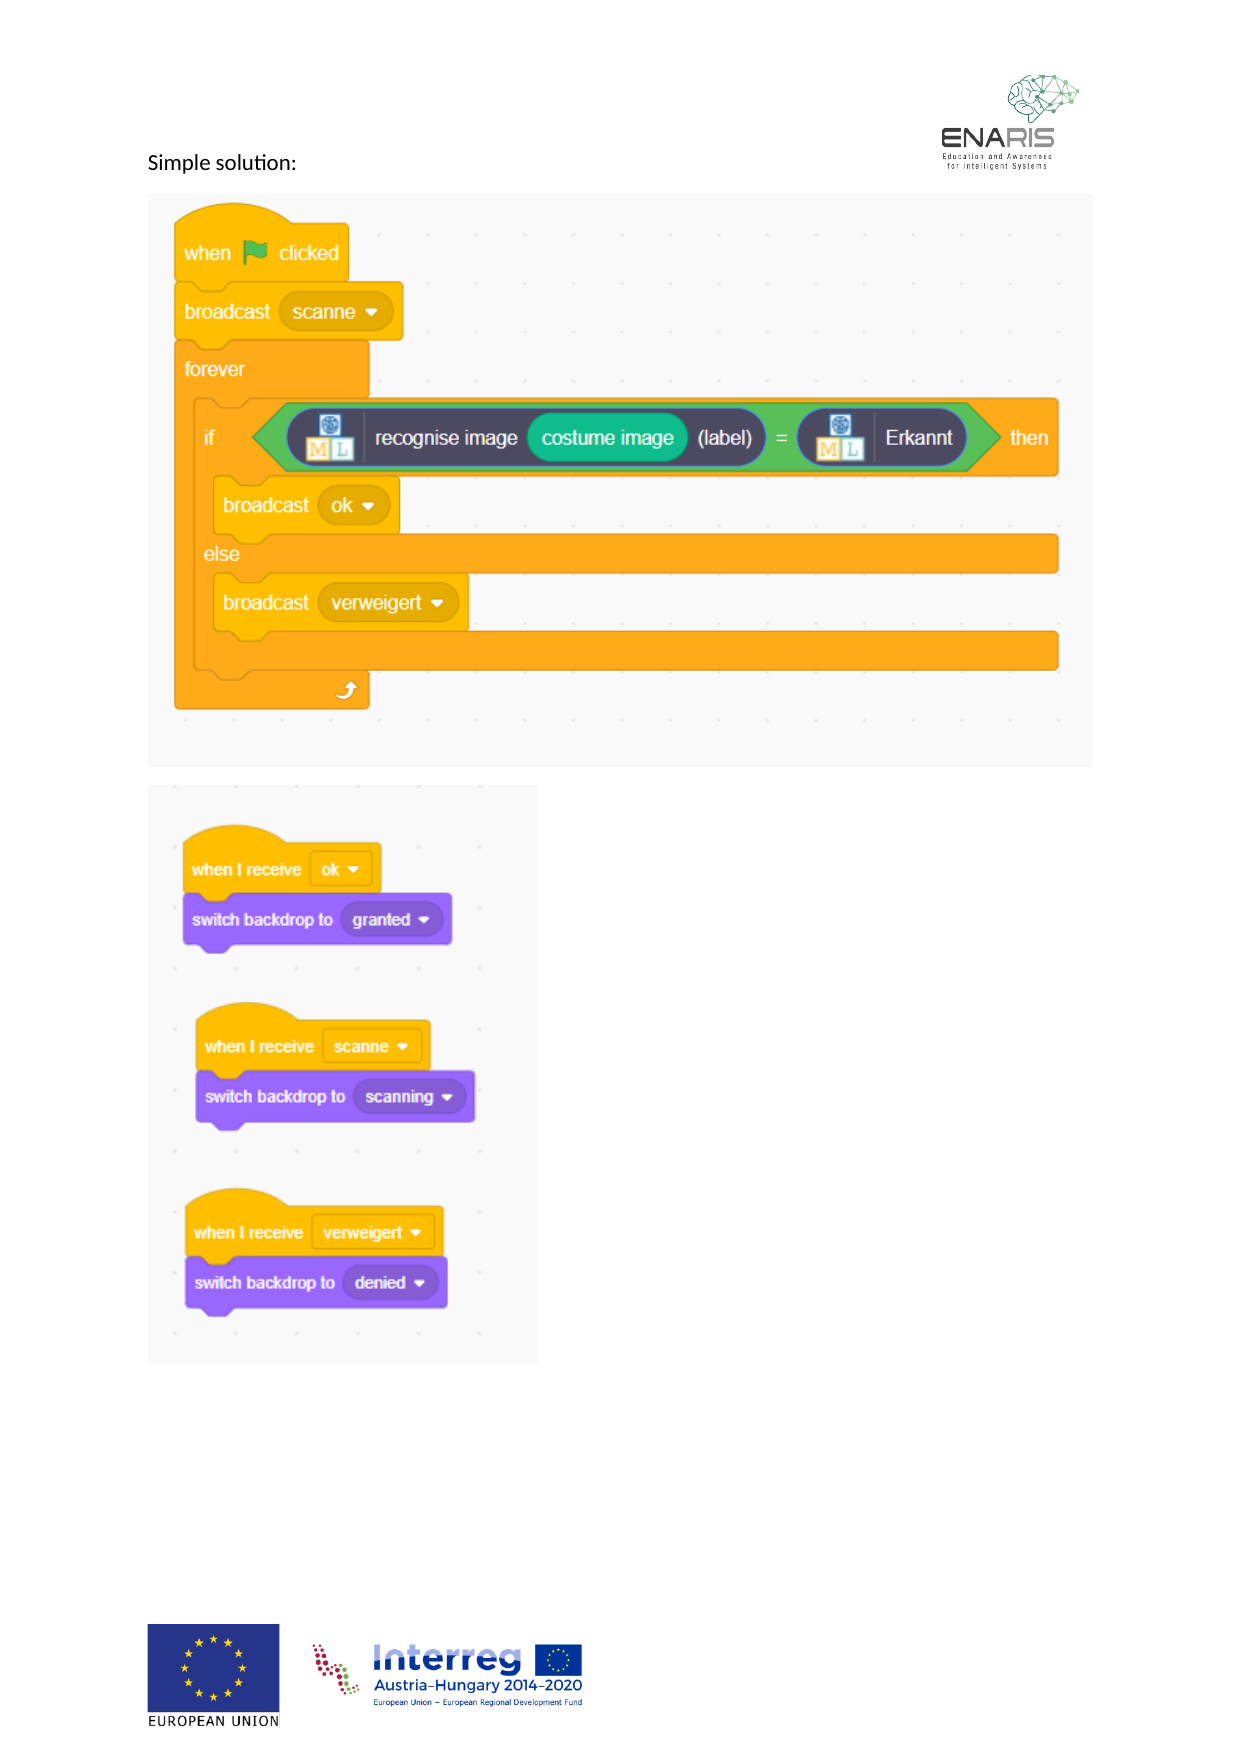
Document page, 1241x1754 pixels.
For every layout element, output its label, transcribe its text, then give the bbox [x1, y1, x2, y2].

picture [297, 1629, 596, 1719]
text Simple solution: [148, 148, 1093, 176]
picture [147, 785, 539, 1364]
picture [147, 194, 1093, 767]
picture [147, 1624, 280, 1728]
picture [942, 75, 1079, 148]
